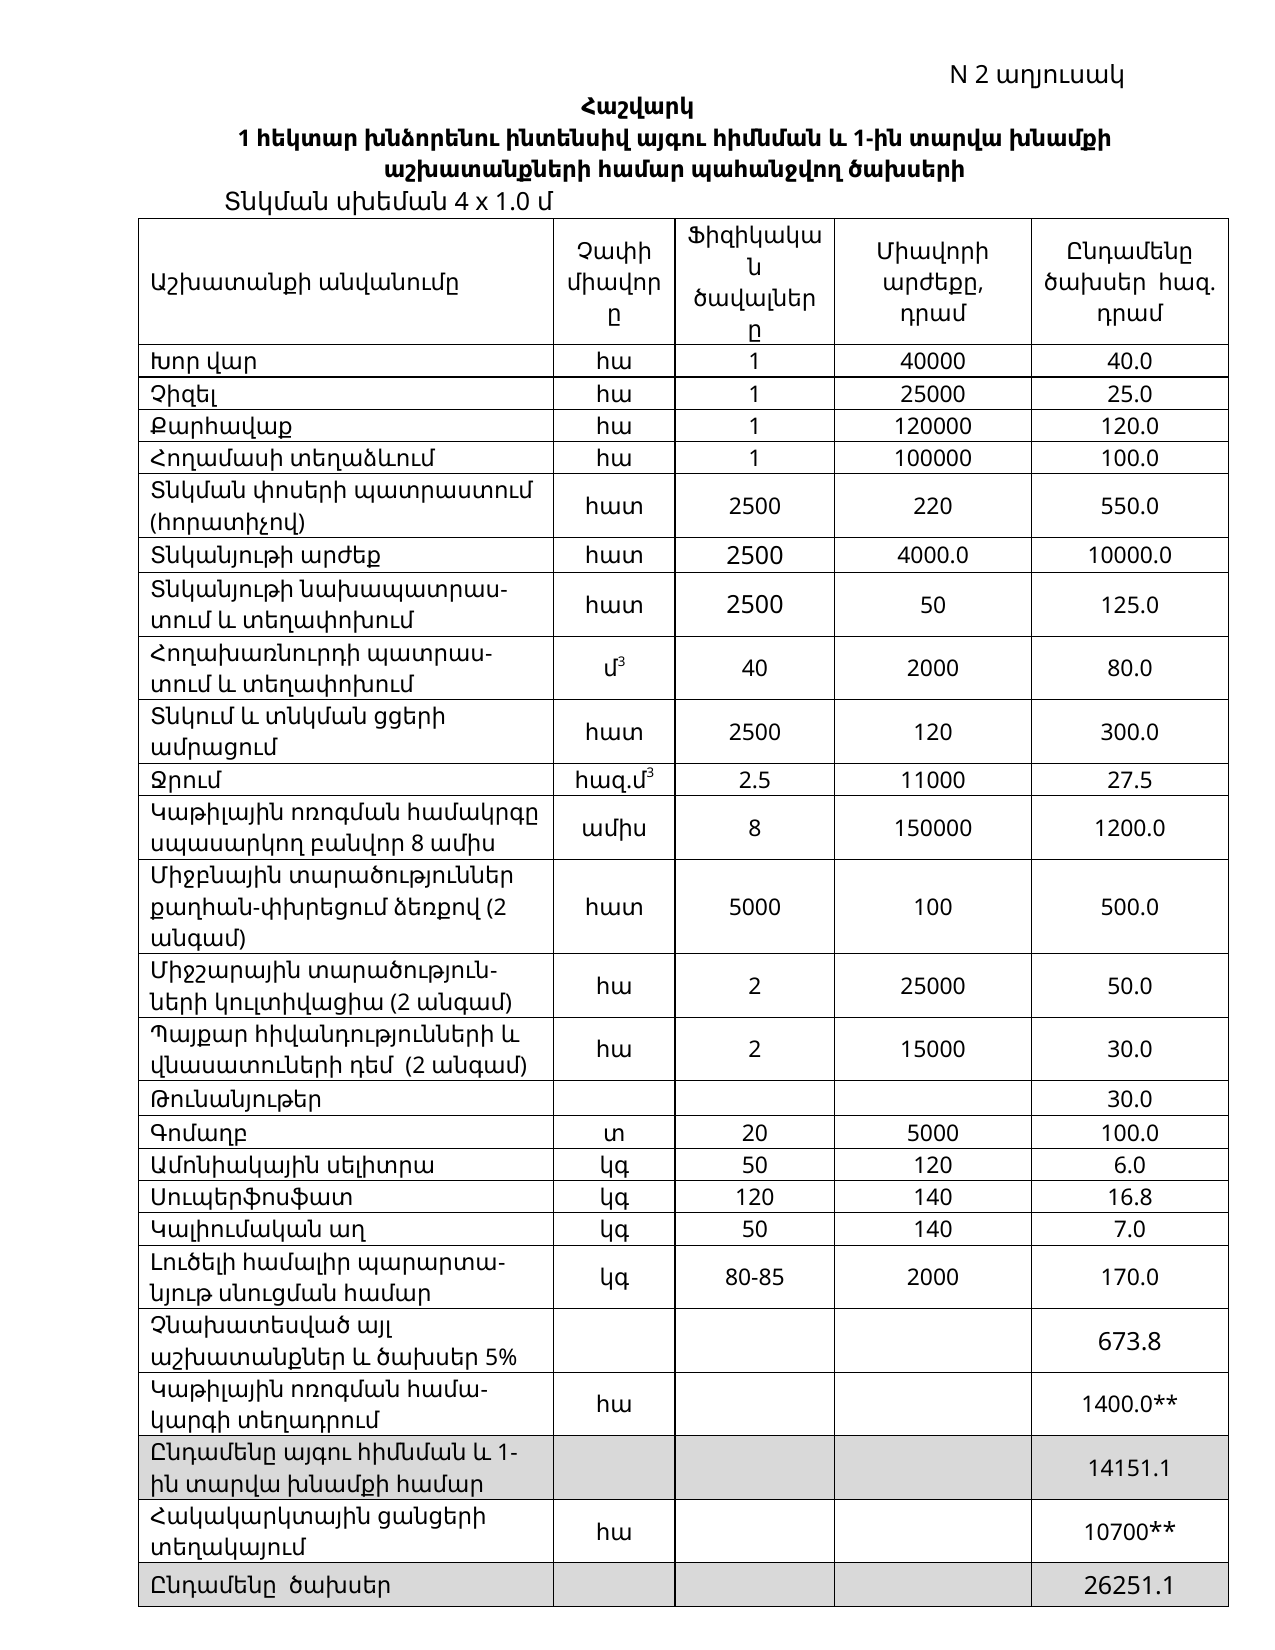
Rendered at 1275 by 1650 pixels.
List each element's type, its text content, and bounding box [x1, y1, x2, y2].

table_cell հա [554, 378, 674, 409]
table_cell [554, 1436, 674, 1499]
table_cell մ3 [554, 637, 674, 699]
text Տնկման սխեման 4 x 1.0 մ [224, 184, 1125, 218]
table_cell հա [554, 410, 674, 441]
table_cell Տնկում և տնկման ցցերի ամրացում [139, 700, 553, 763]
table_cell 40000 [835, 345, 1031, 376]
table_cell 20 [676, 1116, 834, 1148]
table_cell 125.0 [1032, 573, 1228, 636]
table_cell 2500 [676, 700, 834, 763]
table_cell [676, 1500, 834, 1562]
table_cell [676, 1373, 834, 1435]
table_cell Տնկանյութի նախապատրաստում և տեղափոխում [139, 573, 553, 636]
table_cell 550.0 [1032, 474, 1228, 537]
table_cell 1200.0 [1032, 796, 1228, 858]
table_cell հա [554, 345, 674, 376]
table_cell հա [554, 442, 674, 473]
table_cell 15000 [835, 1018, 1031, 1080]
table_cell 16.8 [1032, 1181, 1228, 1212]
table_cell [835, 1563, 1031, 1606]
table_cell 5000 [835, 1116, 1031, 1148]
table_cell Տնկանյութի արժեք [139, 538, 553, 572]
table_cell 2000 [835, 637, 1031, 699]
table_cell 26251.1 [1032, 1563, 1228, 1606]
table_cell հա [554, 954, 674, 1017]
table_cell [676, 1081, 834, 1115]
table_cell 150000 [835, 796, 1031, 858]
table_header Աշխատանքի անվանումը [139, 219, 553, 344]
table_cell [835, 1309, 1031, 1372]
table_cell 673.8 [1032, 1309, 1228, 1372]
table_cell հատ [554, 474, 674, 537]
table_cell 1400.0** [1032, 1373, 1228, 1435]
table_cell Հողամասի տեղաձևում [139, 442, 553, 473]
table_cell 1 [676, 378, 834, 409]
table_cell 7.0 [1032, 1213, 1228, 1244]
table_cell Միջշարային տարածությունների կուլտիվացիա (2 անգամ) [139, 954, 553, 1017]
table_cell [835, 1081, 1031, 1115]
table_cell 140 [835, 1213, 1031, 1244]
table_cell Կաթիլային ոռոգման համակրգը սպասարկող բանվոր 8 ամիս [139, 796, 553, 858]
table_cell 2500 [676, 573, 834, 636]
table_cell [554, 1309, 674, 1372]
table_cell կգ [554, 1246, 674, 1308]
table_cell 1 [676, 345, 834, 376]
table_cell Գոմաղբ [139, 1116, 553, 1148]
table_cell Լուծելի համալիր պարարտանյութ սնուցման համար [139, 1246, 553, 1308]
table_header Ֆիզիկական ծավալները [676, 219, 834, 344]
table_cell 10700** [1032, 1500, 1228, 1562]
table_cell [676, 1309, 834, 1372]
table_cell 2 [676, 1018, 834, 1080]
table_cell 50 [676, 1149, 834, 1180]
table_cell հա [554, 1018, 674, 1080]
table_cell Կաթիլային ոռոգման համակարգի տեղադրում [139, 1373, 553, 1435]
table_cell 50 [676, 1213, 834, 1244]
table_cell 40 [676, 637, 834, 699]
table_cell 120000 [835, 410, 1031, 441]
table_cell 8 [676, 796, 834, 858]
table_cell 170.0 [1032, 1246, 1228, 1308]
table_cell 2.5 [676, 764, 834, 795]
text N 2 աղյուսակ [150, 56, 1125, 90]
table_cell 30.0 [1032, 1081, 1228, 1115]
table_cell Տնկման փոսերի պատրաստում (հորատիչով) [139, 474, 553, 537]
table_cell [676, 1436, 834, 1499]
table_cell Ընդամենը այգու հիմնման և 1-ին տարվա խնամքի համար [139, 1436, 553, 1499]
table_cell ամիս [554, 796, 674, 858]
table_cell 120 [676, 1181, 834, 1212]
table_cell [676, 1563, 834, 1606]
table_cell 120.0 [1032, 410, 1228, 441]
table_cell 25000 [835, 954, 1031, 1017]
table_cell կգ [554, 1149, 674, 1180]
table_cell Չնախատեսված այլ աշխատանքներ և ծախսեր 5% [139, 1309, 553, 1372]
table_cell տ [554, 1116, 674, 1148]
table_header Ընդամենը ծախսեր հազ. դրամ [1032, 219, 1228, 344]
table_cell 80-85 [676, 1246, 834, 1308]
table_cell Կալիումական աղ [139, 1213, 553, 1244]
table_cell Միջբնային տարածություններ քաղհան-փխրեցում ձեռքով (2 անգամ) [139, 860, 553, 953]
text 1 հեկտար խնձորենու ինտենսիվ այգու հիմնման և 1-ին տարվա խնամքի աշխատանքների համար պահանջվող ծախսերի [224, 122, 1125, 184]
table_cell 140 [835, 1181, 1031, 1212]
table_cell հա [554, 1500, 674, 1562]
text Հաշվարկ [150, 90, 1125, 122]
table_cell 11000 [835, 764, 1031, 795]
table_cell [554, 1563, 674, 1606]
table_cell կգ [554, 1213, 674, 1244]
table_cell 6.0 [1032, 1149, 1228, 1180]
table_cell Ջրում [139, 764, 553, 795]
table_cell 2500 [676, 474, 834, 537]
table_cell 300.0 [1032, 700, 1228, 763]
table_cell հատ [554, 573, 674, 636]
table_cell 10000.0 [1032, 538, 1228, 572]
table_cell 50.0 [1032, 954, 1228, 1017]
table_cell 2500 [676, 538, 834, 572]
table_cell հազ.մ3 [554, 764, 674, 795]
table_cell 100 [835, 860, 1031, 953]
table_cell Ընդամենը ծախսեր [139, 1563, 553, 1606]
table_cell 120 [835, 700, 1031, 763]
table_cell 40.0 [1032, 345, 1228, 376]
table_cell 15551.1 [1032, 1436, 1228, 1499]
table_cell [835, 1373, 1031, 1435]
table_cell 30.0 [1032, 1018, 1228, 1080]
table_cell հա [554, 1373, 674, 1435]
table_cell 120 [835, 1149, 1031, 1180]
table_cell 4000.0 [835, 538, 1031, 572]
table_header Չափի միավորը [554, 219, 674, 344]
table_cell Հակակարկտային ցանցերի տեղակայում [139, 1500, 553, 1562]
table_cell 27.5 [1032, 764, 1228, 795]
table_cell Ամոնիակային սելիտրա [139, 1149, 553, 1180]
table_cell հատ [554, 700, 674, 763]
table_cell 2000 [835, 1246, 1031, 1308]
table_cell 1 [676, 410, 834, 441]
table_cell 50 [835, 573, 1031, 636]
table_cell Չիզել [139, 378, 553, 409]
table_cell Պայքար հիվանդությունների և վնասատուների դեմ (2 անգամ) [139, 1018, 553, 1080]
table_cell հատ [554, 860, 674, 953]
table_cell 5000 [676, 860, 834, 953]
table_cell 100.0 [1032, 442, 1228, 473]
table_cell հատ [554, 538, 674, 572]
table_cell [835, 1436, 1031, 1499]
table_cell 25000 [835, 378, 1031, 409]
table_cell կգ [554, 1181, 674, 1212]
table_cell Խոր վար [139, 345, 553, 376]
table_cell 100000 [835, 442, 1031, 473]
table_cell Քարհավաք [139, 410, 553, 441]
table_cell 100.0 [1032, 1116, 1228, 1148]
table_cell 80.0 [1032, 637, 1228, 699]
table_cell 1 [676, 442, 834, 473]
table_cell 500.0 [1032, 860, 1228, 953]
table_cell [835, 1500, 1031, 1562]
table_cell Հողախառնուրդի պատրաստում և տեղափոխում [139, 637, 553, 699]
table_cell 220 [835, 474, 1031, 537]
table_cell 2 [676, 954, 834, 1017]
table_cell Թունանյութեր [139, 1081, 553, 1115]
table_cell Սուպերֆոսֆատ [139, 1181, 553, 1212]
table_cell [554, 1081, 674, 1115]
table_cell 25.0 [1032, 378, 1228, 409]
table_header Միավորի արժեքը, դրամ [835, 219, 1031, 344]
